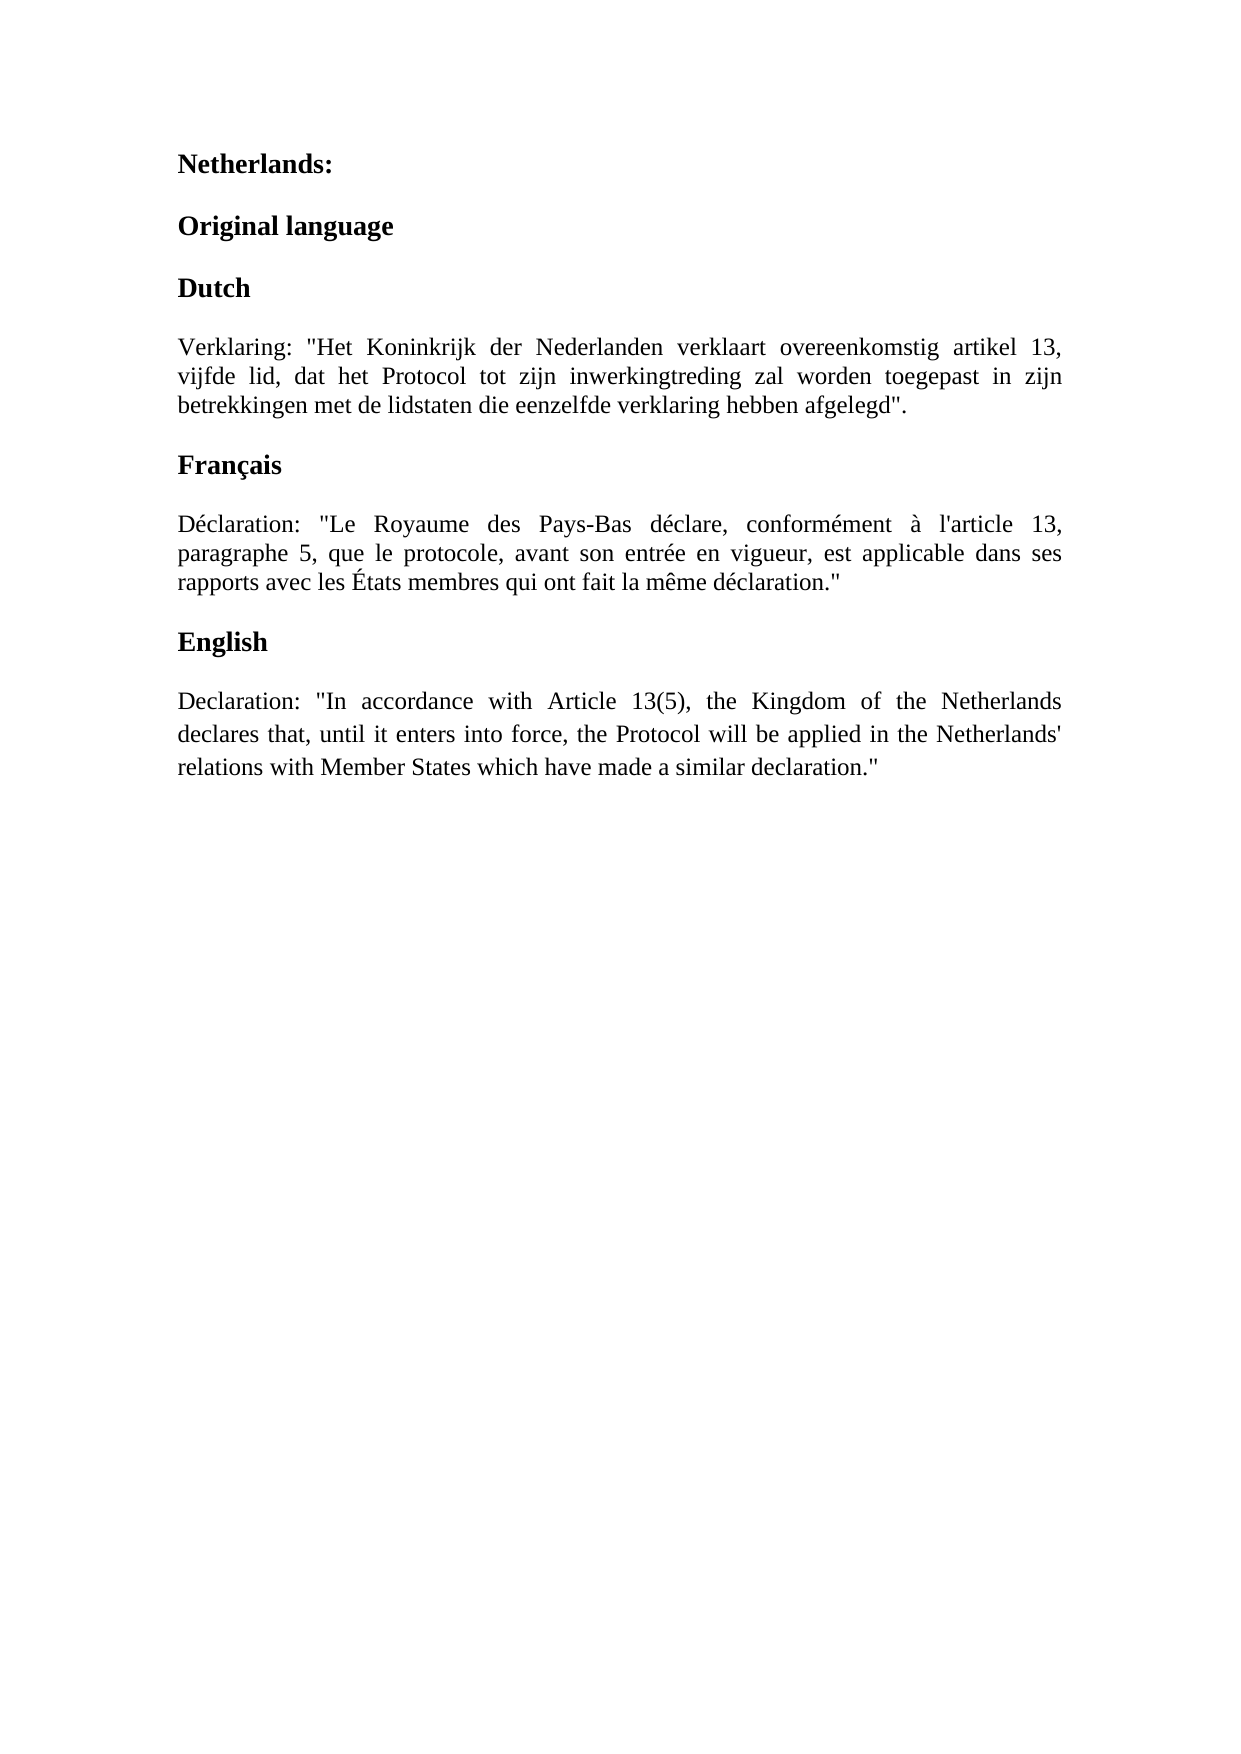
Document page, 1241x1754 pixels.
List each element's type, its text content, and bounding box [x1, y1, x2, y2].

text Original language [177, 209, 1063, 242]
text Declaration: "In accordance with Article 13(5), the Kingdom of the Netherlands declares that, until it enters into force, the Protocol will be applied in the Netherlands' relations with Member States which have made a similar declaration." [177, 686, 1063, 781]
text Déclaration: "Le Royaume des Pays-Bas déclare, conformément à l'article 13, paragraphe 5, que le protocole, avant son entrée en vigueur, est applicable dans ses rapports avec les États membres qui ont fait la même déclaration." [177, 509, 1063, 596]
text Verklaring: "Het Koninkrijk der Nederlanden verklaart overeenkomstig artikel 13, vijfde lid, dat het Protocol tot zijn inwerkingtreding zal worden toegepast in zijn betrekkingen met de lidstaten die eenzelfde verklaring hebben afgelegd". [177, 332, 1063, 418]
text Netherlands: [177, 148, 1063, 180]
text Français [177, 448, 1063, 480]
text Dutch [177, 271, 1063, 303]
text English [177, 625, 1063, 657]
